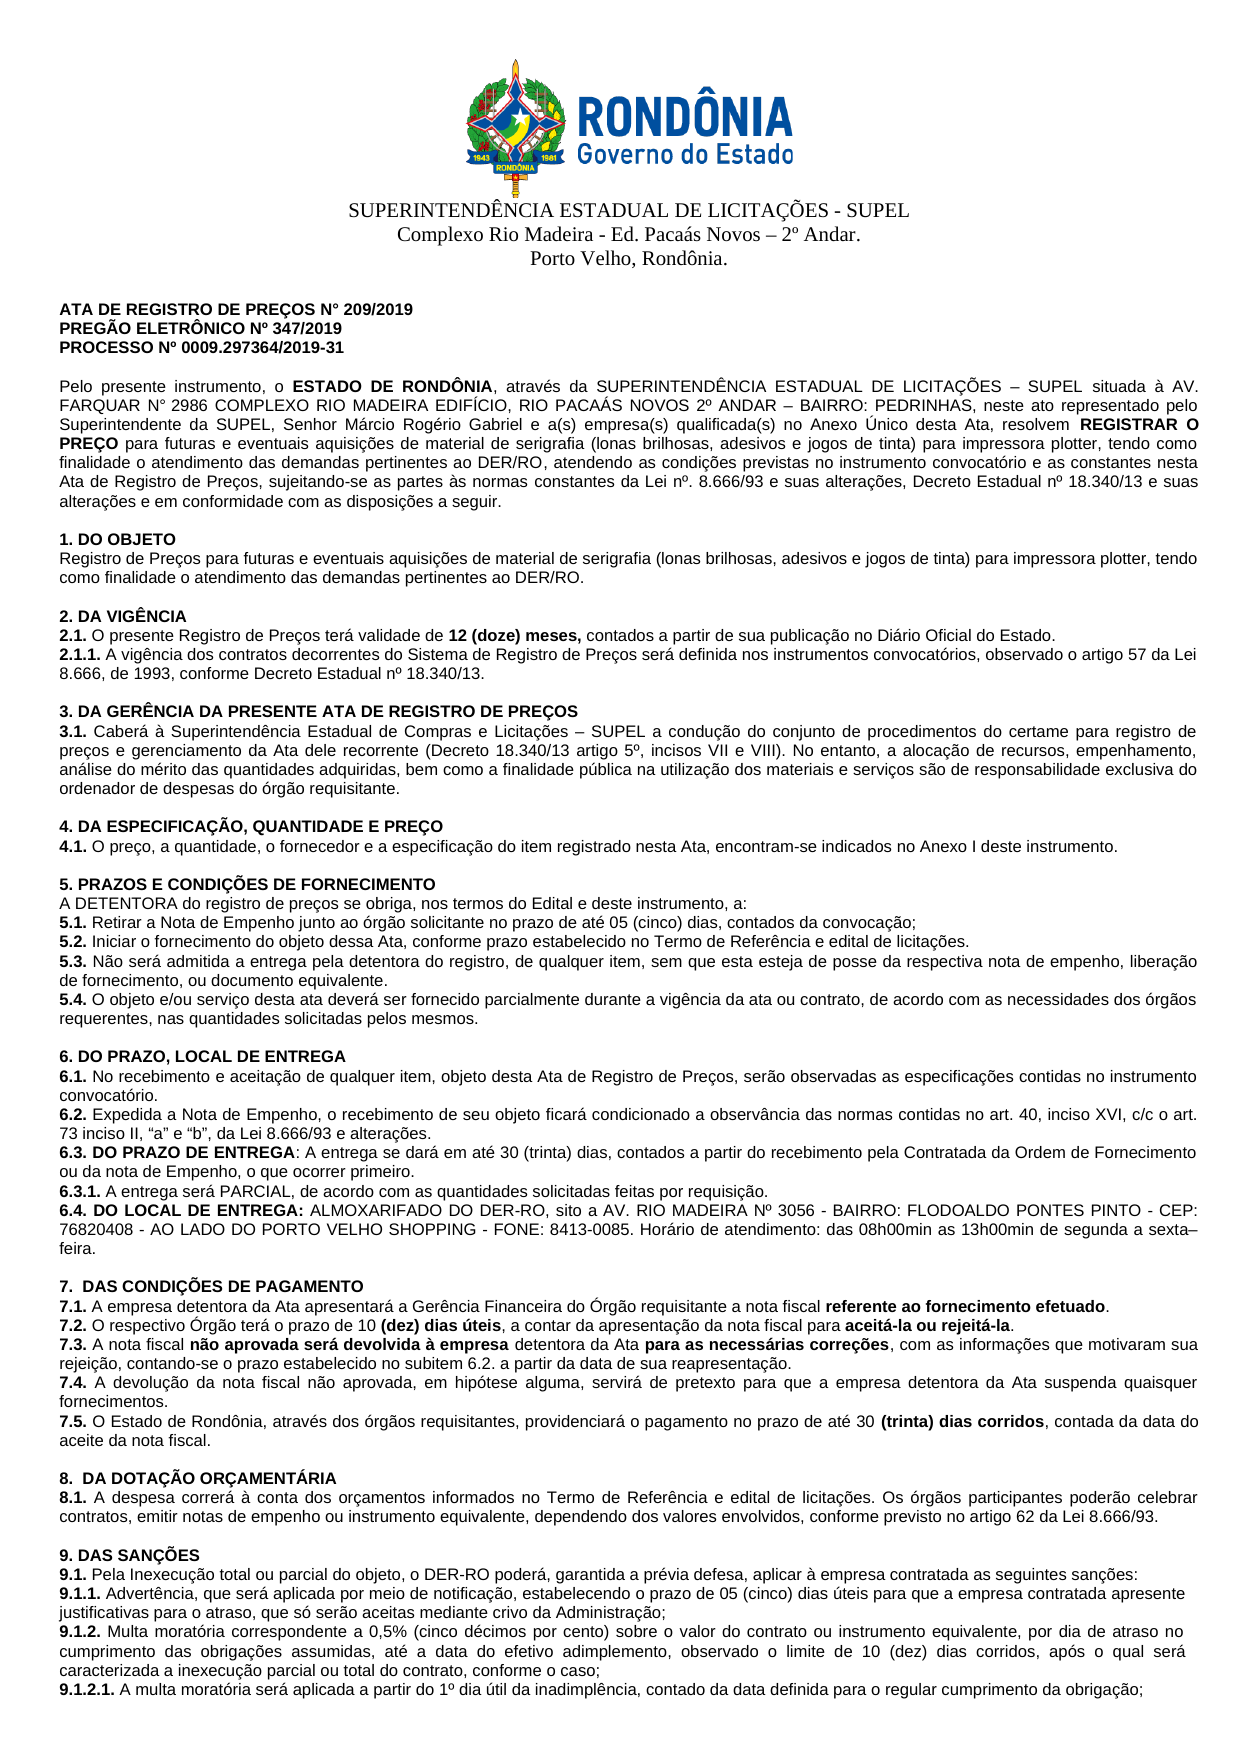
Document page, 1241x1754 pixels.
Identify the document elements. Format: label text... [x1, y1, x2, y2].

text 5.3. Não será admitida a entrega pela detentora do registro, de qualquer item, sem que esta esteja de posse da respectiva nota de empenho, liberação de fornecimento, ou documento equivalente. [59, 951, 1199, 990]
text SUPERINTENDÊNCIA ESTADUAL DE LICITAÇÕES - SUPEL [59, 198, 1199, 222]
text 9.1. Pela Inexecução total ou parcial do objeto, o DER-RO poderá, garantida a prévia defesa, aplicar à empresa contratada as seguintes sanções: [59, 1565, 1186, 1584]
text 6.3.1. A entrega será PARCIAL, de acordo com as quantidades solicitadas feitas por requisição. [59, 1181, 1199, 1201]
picture [465, 59, 793, 198]
text A DETENTORA do registro de preços se obriga, nos termos do Edital e deste instrumento, a: [59, 894, 1199, 913]
text Registro de Preços para futuras e eventuais aquisições de material de serigrafia (lonas brilhosas, adesivos e jogos de tinta) para impressora plotter, tendo como finalidade o atendimento das demandas pertinentes ao DER/RO. [59, 549, 1199, 587]
text 3. DA GERÊNCIA DA PRESENTE ATA DE REGISTRO DE PREÇOS [59, 702, 1199, 721]
text 8.1. A despesa correrá à conta dos orçamentos informados no Termo de Referência e edital de licitações. Os órgãos participantes poderão celebrar contratos, emitir notas de empenho ou instrumento equivalente, dependendo dos valores envolvidos, conforme previsto no artigo 62 da Lei 8.666/93. [59, 1488, 1199, 1526]
text 5.1. Retirar a Nota de Empenho junto ao órgão solicitante no prazo de até 05 (cinco) dias, contados da convocação; [59, 913, 1199, 932]
text Pelo presente instrumento, o ESTADO DE RONDÔNIA, através da SUPERINTENDÊNCIA ESTADUAL DE LICITAÇÕES – SUPEL situada à AV. FARQUAR N° 2986 COMPLEXO RIO MADEIRA EDIFÍCIO, RIO PACAÁS NOVOS 2º ANDAR – BAIRRO: PEDRINHAS, neste ato representado pelo Superintendente da SUPEL, Senhor Márcio Rogério Gabriel e a(s) empresa(s) qualificada(s) no Anexo Único desta Ata, resolvem REGISTRAR O PREÇO para futuras e eventuais aquisições de material de serigrafia (lonas brilhosas, adesivos e jogos de tinta) para impressora plotter, tendo como finalidade o atendimento das demandas pertinentes ao DER/RO, atendendo as condições previstas no instrumento convocatório e as constantes nesta Ata de Registro de Preços, sujeitando-se as partes às normas constantes da Lei nº. 8.666/93 e suas alterações, Decreto Estadual nº 18.340/13 e suas alterações e em conformidade com as disposições a seguir. [59, 376, 1199, 511]
text 5.2. Iniciar o fornecimento do objeto dessa Ata, conforme prazo estabelecido no Termo de Referência e edital de licitações. [59, 932, 1199, 951]
text 9.1.2. Multa moratória correspondente a 0,5% (cinco décimos por cento) sobre o valor do contrato ou instrumento equivalente, por dia de atraso no cumprimento das obrigações assumidas, até a data do efetivo adimplemento, observado o limite de 10 (dez) dias corridos, após o qual será caracterizada a inexecução parcial ou total do contrato, conforme o caso; [59, 1622, 1186, 1680]
text 8. DA DOTAÇÃO ORÇAMENTÁRIA [59, 1469, 1199, 1488]
text 7.4. A devolução da nota fiscal não aprovada, em hipótese alguma, servirá de pretexto para que a empresa detentora da Ata suspenda quaisquer fornecimentos. [59, 1373, 1199, 1411]
text 6.4. DO LOCAL DE ENTREGA: ALMOXARIFADO DO DER-RO, sito a AV. RIO MADEIRA Nº 3056 - BAIRRO: FLODOALDO PONTES PINTO - CEP: 76820408 - AO LADO DO PORTO VELHO SHOPPING - FONE: 8413-0085. Horário de atendimento: das 08h00min as 13h00min de segunda a sexta–feira. [59, 1201, 1199, 1258]
text 6.1. No recebimento e aceitação de qualquer item, objeto desta Ata de Registro de Preços, serão observadas as especificações contidas no instrumento convocatório. [59, 1066, 1199, 1105]
text 7. DAS CONDIÇÕES DE PAGAMENTO [59, 1277, 1199, 1296]
text 6.2. Expedida a Nota de Empenho, o recebimento de seu objeto ficará condicionado a observância das normas contidas no art. 40, inciso XVI, c/c o art. 73 inciso II, “a” e “b”, da Lei 8.666/93 e alterações. [59, 1105, 1199, 1143]
text 4. DA ESPECIFICAÇÃO, QUANTIDADE E PREÇO [59, 817, 1199, 836]
text Complexo Rio Madeira - Ed. Pacaás Novos – 2º Andar. [59, 222, 1199, 246]
text Porto Velho, Rondônia. [59, 246, 1199, 270]
text 2.1.1. A vigência dos contratos decorrentes do Sistema de Registro de Preços será definida nos instrumentos convocatórios, observado o artigo 57 da Lei 8.666, de 1993, conforme Decreto Estadual nº 18.340/13. [59, 645, 1199, 683]
text 4.1. O preço, a quantidade, o fornecedor e a especificação do item registrado nesta Ata, encontram-se indicados no Anexo I deste instrumento. [59, 836, 1199, 856]
text PREGÃO ELETRÔNICO Nº 347/2019 [59, 319, 1199, 338]
text 5. PRAZOS E CONDIÇÕES DE FORNECIMENTO [59, 875, 1199, 894]
text 2.1. O presente Registro de Preços terá validade de 12 (doze) meses, contados a partir de sua publicação no Diário Oficial do Estado. [59, 626, 1199, 645]
text 6.3. DO PRAZO DE ENTREGA: A entrega se dará em até 30 (trinta) dias, contados a partir do recebimento pela Contratada da Ordem de Fornecimento ou da nota de Empenho, o que ocorrer primeiro. [59, 1143, 1199, 1181]
text 7.3. A nota fiscal não aprovada será devolvida à empresa detentora da Ata para as necessárias correções, com as informações que motivaram sua rejeição, contando-se o prazo estabelecido no subitem 6.2. a partir da data de sua reapresentação. [59, 1335, 1199, 1373]
text 7.1. A empresa detentora da Ata apresentará a Gerência Financeira do Órgão requisitante a nota fiscal referente ao fornecimento efetuado. [59, 1296, 1199, 1316]
text ATA DE REGISTRO DE PREÇOS N° 209/2019 [59, 300, 1199, 319]
text 9.1.2.1. A multa moratória será aplicada a partir do 1º dia útil da inadimplência, contado da data definida para o regular cumprimento da obrigação; [59, 1680, 1186, 1699]
text 6. DO PRAZO, LOCAL DE ENTREGA [59, 1047, 1199, 1066]
text PROCESSO Nº 0009.297364/2019-31 [59, 338, 1199, 357]
text 1. DO OBJETO [59, 530, 1199, 549]
text 9.1.1. Advertência, que será aplicada por meio de notificação, estabelecendo o prazo de 05 (cinco) dias úteis para que a empresa contratada apresente justificativas para o atraso, que só serão aceitas mediante crivo da Administração; [59, 1584, 1186, 1622]
text 2. DA VIGÊNCIA [59, 606, 1199, 626]
text 5.4. O objeto e/ou serviço desta ata deverá ser fornecido parcialmente durante a vigência da ata ou contrato, de acordo com as necessidades dos órgãos requerentes, nas quantidades solicitadas pelos mesmos. [59, 990, 1199, 1028]
list 9. DAS SANÇÕES [59, 1546, 1199, 1565]
text 3.1. Caberá à Superintendência Estadual de Compras e Licitações – SUPEL a condução do conjunto de procedimentos do certame para registro de preços e gerenciamento da Ata dele recorrente (Decreto 18.340/13 artigo 5º, incisos VII e VIII). No entanto, a alocação de recursos, empenhamento, análise do mérito das quantidades adquiridas, bem como a finalidade pública na utilização dos materiais e serviços são de responsabilidade exclusiva do ordenador de despesas do órgão requisitante. [59, 721, 1199, 798]
text 7.2. O respectivo Órgão terá o prazo de 10 (dez) dias úteis, a contar da apresentação da nota fiscal para aceitá-la ou rejeitá-la. [59, 1316, 1199, 1335]
text 7.5. O Estado de Rondônia, através dos órgãos requisitantes, providenciará o pagamento no prazo de até 30 (trinta) dias corridos, contada da data do aceite da nota fiscal. [59, 1411, 1199, 1450]
